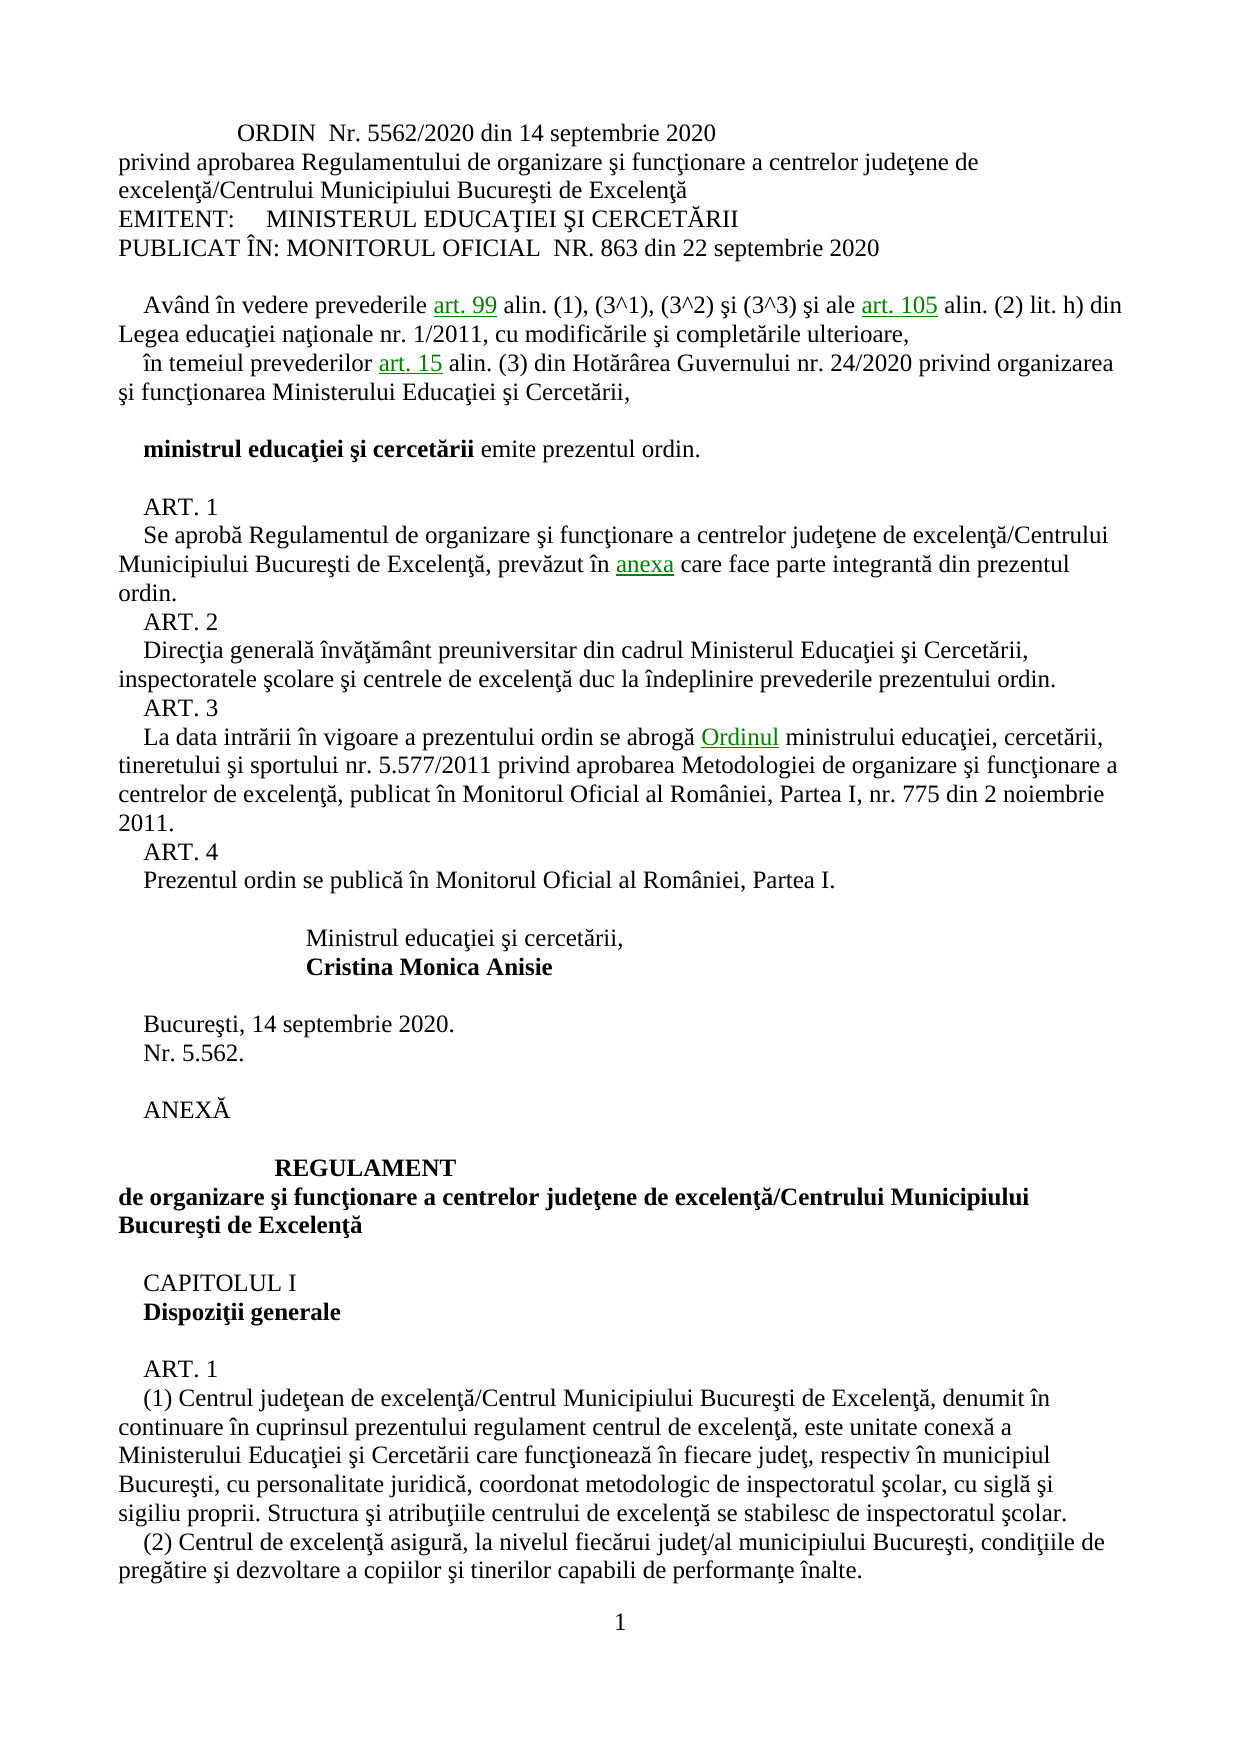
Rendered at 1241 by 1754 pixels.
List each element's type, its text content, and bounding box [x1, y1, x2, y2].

text ART. 2 [118, 607, 1122, 636]
text ART. 1 [118, 492, 1122, 521]
text Direcţia generală învăţământ preuniversitar din cadrul Ministerul Educaţiei şi Cercetării, inspectoratele şcolare şi centrele de excelenţă duc la îndeplinire prevederile prezentului ordin. [118, 636, 1122, 693]
text de organizare şi funcţionare a centrelor judeţene de excelenţă/Centrului Municipiului Bucureşti de Excelenţă [118, 1182, 1122, 1239]
text (2) Centrul de excelenţă asigură, la nivelul fiecărui judeţ/al municipiului Bucureşti, condiţiile de pregătire şi dezvoltare a copiilor şi tinerilor capabili de performanţe înalte. [118, 1527, 1122, 1584]
text Cristina Monica Anisie [118, 952, 1122, 981]
text CAPITOLUL I [118, 1268, 1122, 1297]
text ART. 4 [118, 837, 1122, 866]
text Prezentul ordin se publică în Monitorul Oficial al României, Partea I. [118, 866, 1122, 894]
text ORDIN Nr. 5562/2020 din 14 septembrie 2020 [118, 118, 1122, 147]
text EMITENT: MINISTERUL EDUCAŢIEI ŞI CERCETĂRII [118, 204, 1122, 233]
text Având în vedere prevederile art. 99 alin. (1), (3^1), (3^2) şi (3^3) şi ale art. 105 alin. (2) lit. h) din Legea educaţiei naţionale nr. 1/2011, cu modificările şi completările ulterioare, [118, 291, 1122, 348]
text ART. 3 [118, 693, 1122, 722]
text Bucureşti, 14 septembrie 2020. [118, 1009, 1122, 1038]
text Ministrul educaţiei şi cercetării, [118, 923, 1122, 952]
text în temeiul prevederilor art. 15 alin. (3) din Hotărârea Guvernului nr. 24/2020 privind organizarea şi funcţionarea Ministerului Educaţiei şi Cercetării, [118, 348, 1122, 406]
text privind aprobarea Regulamentului de organizare şi funcţionare a centrelor judeţene de excelenţă/Centrului Municipiului Bucureşti de Excelenţă [118, 147, 1122, 204]
text (1) Centrul judeţean de excelenţă/Centrul Municipiului Bucureşti de Excelenţă, denumit în continuare în cuprinsul prezentului regulament centrul de excelenţă, este unitate conexă a Ministerului Educaţiei şi Cercetării care funcţionează în fiecare judeţ, respectiv în municipiul Bucureşti, cu personalitate juridică, coordonat metodologic de inspectoratul şcolar, cu siglă şi sigiliu proprii. Structura şi atribuţiile centrului de excelenţă se stabilesc de inspectoratul şcolar. [118, 1383, 1122, 1527]
text ANEXĂ [118, 1096, 1122, 1124]
text La data intrării în vigoare a prezentului ordin se abrogă Ordinul ministrului educaţiei, cercetării, tineretului şi sportului nr. 5.577/2011 privind aprobarea Metodologiei de organizare şi funcţionare a centrelor de excelenţă, publicat în Monitorul Oficial al României, Partea I, nr. 775 din 2 noiembrie 2011. [118, 722, 1122, 837]
text ministrul educaţiei şi cercetării emite prezentul ordin. [118, 434, 1122, 463]
text Se aprobă Regulamentul de organizare şi funcţionare a centrelor judeţene de excelenţă/Centrului Municipiului Bucureşti de Excelenţă, prevăzut în anexa care face parte integrantă din prezentul ordin. [118, 521, 1122, 607]
text REGULAMENT [118, 1153, 1122, 1182]
text PUBLICAT ÎN: MONITORUL OFICIAL NR. 863 din 22 septembrie 2020 [118, 233, 1122, 262]
text Dispoziţii generale [118, 1297, 1122, 1326]
text Nr. 5.562. [118, 1038, 1122, 1067]
text ART. 1 [118, 1354, 1122, 1383]
